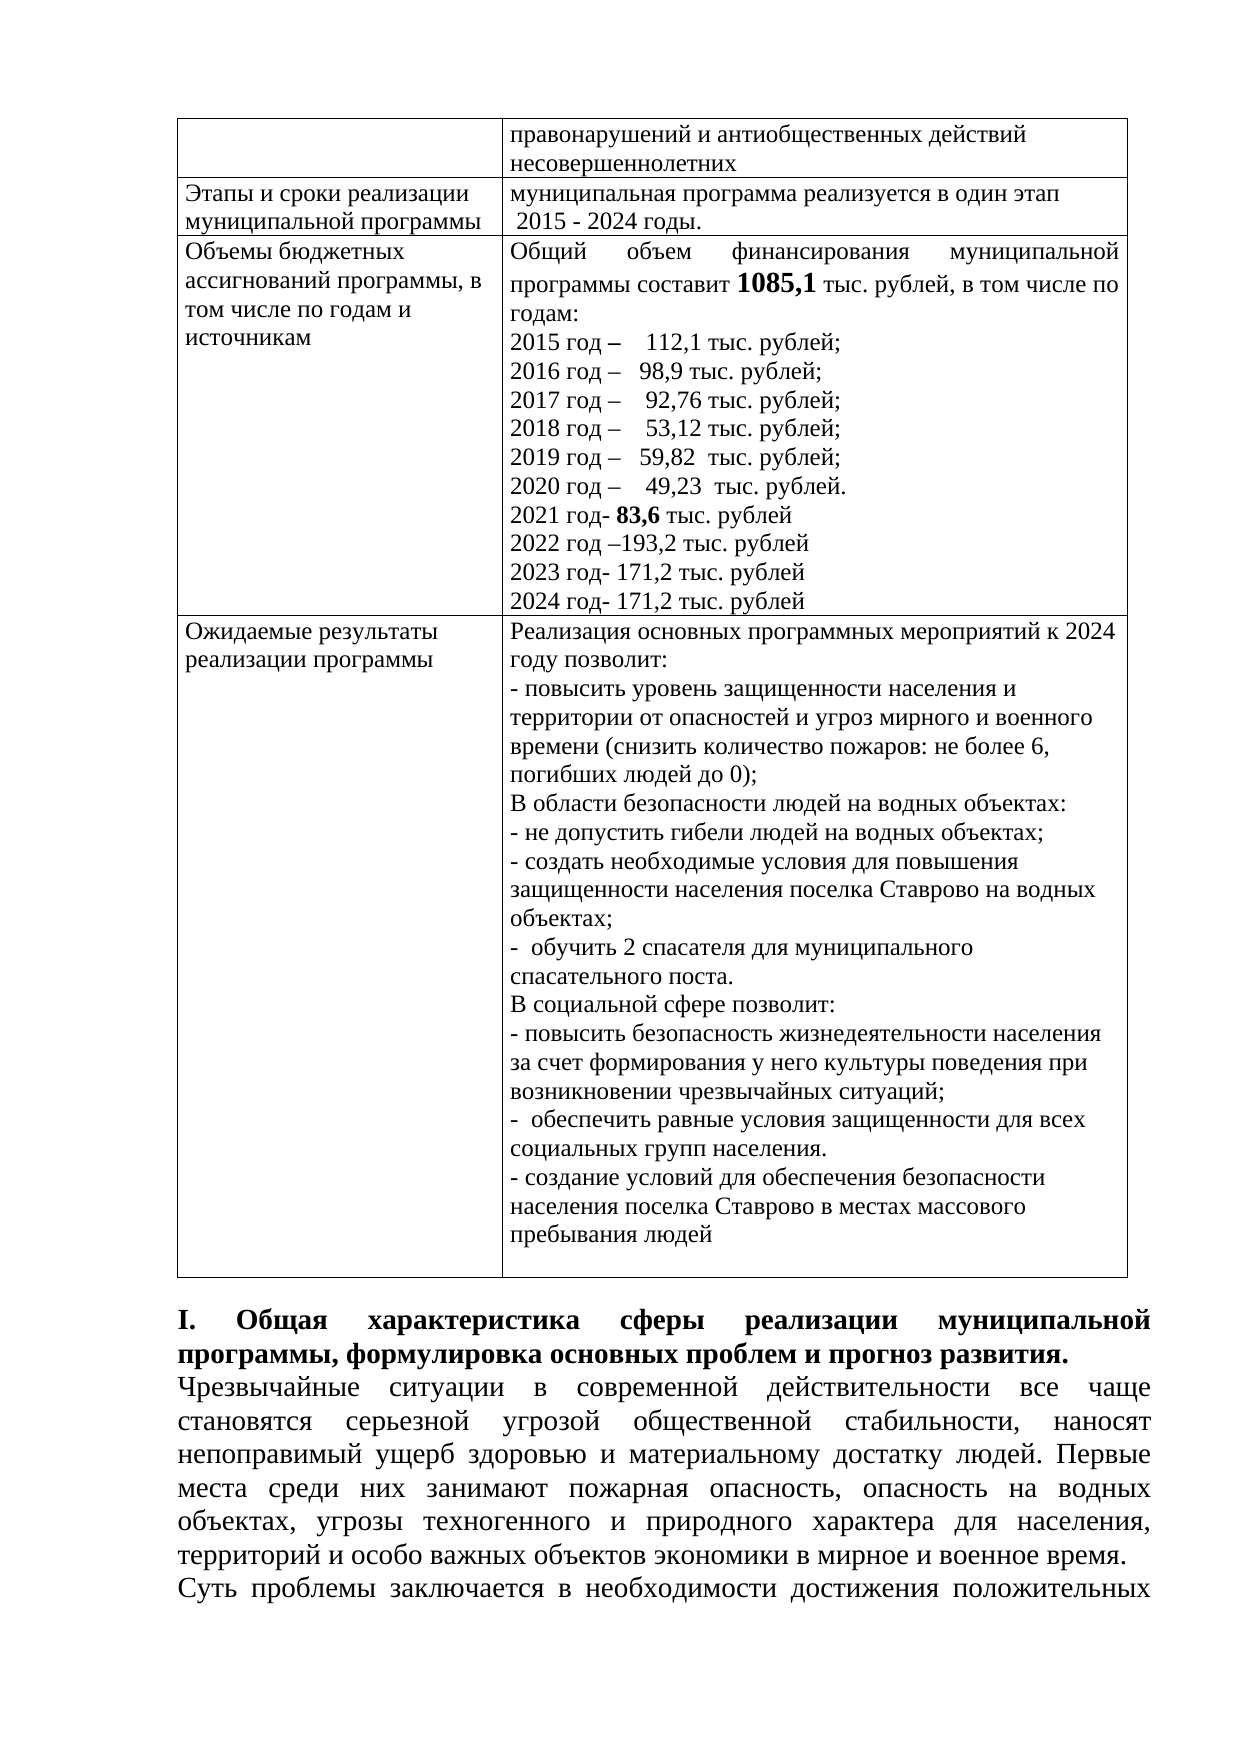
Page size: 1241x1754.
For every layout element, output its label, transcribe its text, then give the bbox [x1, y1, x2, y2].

table_cell Реализация основных программных мероприятий к 2024 году позволит: - повысить уровень защищенности населения и территории от опасностей и угроз мирного и военного времени (снизить количество пожаров: не более 6, погибших людей до 0); В области безопасности людей на водных объектах: - не допустить гибели людей на водных объектах; - создать необходимые условия для повышения защищенности населения поселка Ставрово на водных объектах; - обучить 2 спасателя для муниципального спасательного поста. В социальной сфере позволит: - повысить безопасность жизнедеятельности населения за счет формирования у него культуры поведения при возникновении чрезвычайных ситуаций; - обеспечить равные условия защищенности для всех социальных групп населения. - создание условий для обеспечения безопасности населения поселка Ставрово в местах массового пребывания людей [503, 616, 1127, 1277]
text I. Общая характеристика сферы реализации муниципальной программы, формулировка основных проблем и прогноз развития. [177, 1302, 1152, 1369]
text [177, 1571, 1152, 1604]
table_cell Объемы бюджетных ассигнований программы, в том числе по годам и источникам [178, 236, 502, 615]
table_cell муниципальная программа реализуется в один этап 2015 - 2024 годы. [503, 178, 1127, 235]
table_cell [503, 119, 1127, 177]
table_cell Ожидаемые результаты реализации программы [178, 616, 502, 1277]
table_cell Общий объем финансирования муниципальной программы составит 1085,1 тыс. рублей, в том числе по годам: 2015 год – 112,1 тыс. рублей; 2016 год – 98,9 тыс. рублей; 2017 год – 92,76 тыс. рублей; 2018 год – 53,12 тыс. рублей; 2019 год – 59,82 тыс. рублей; 2020 год – 49,23 тыс. рублей. 2021 год- 83,6 тыс. рублей 2022 год –193,2 тыс. рублей 2023 год- 171,2 тыс. рублей 2024 год- 171,2 тыс. рублей [503, 236, 1127, 615]
text Чрезвычайные ситуации в современной действительности все чаще становятся серьезной угрозой общественной стабильности, наносят непоправимый ущерб здоровью и материальному достатку людей. Первые места среди них занимают пожарная опасность, опасность на водных объектах, угрозы техногенного и природного характера для населения, территорий и особо важных объектов экономики в мирное и военное время. [177, 1369, 1152, 1571]
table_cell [178, 119, 502, 177]
table_cell Этапы и сроки реализации муниципальной программы [178, 178, 502, 235]
